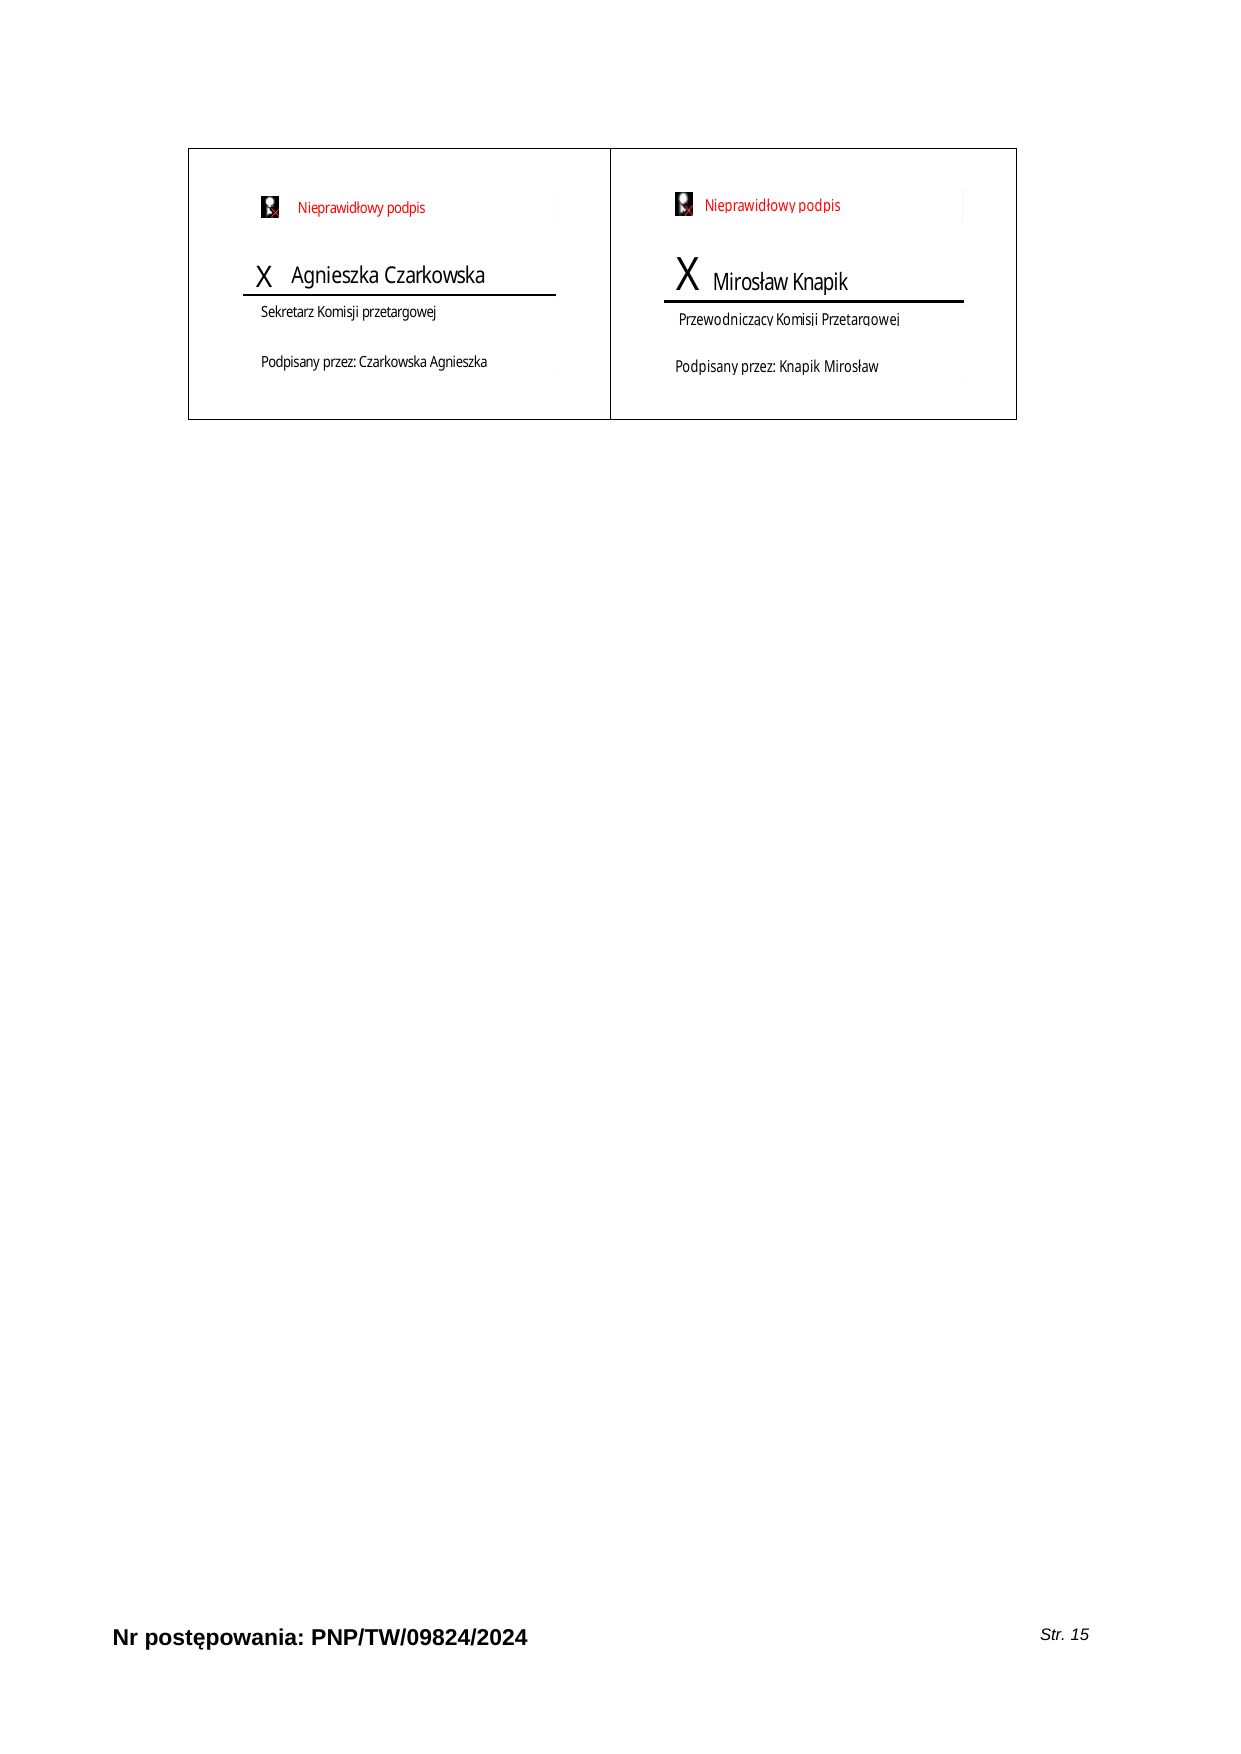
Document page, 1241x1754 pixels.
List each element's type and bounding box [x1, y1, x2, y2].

table_cell [189, 149, 610, 419]
table_cell [611, 149, 1016, 419]
